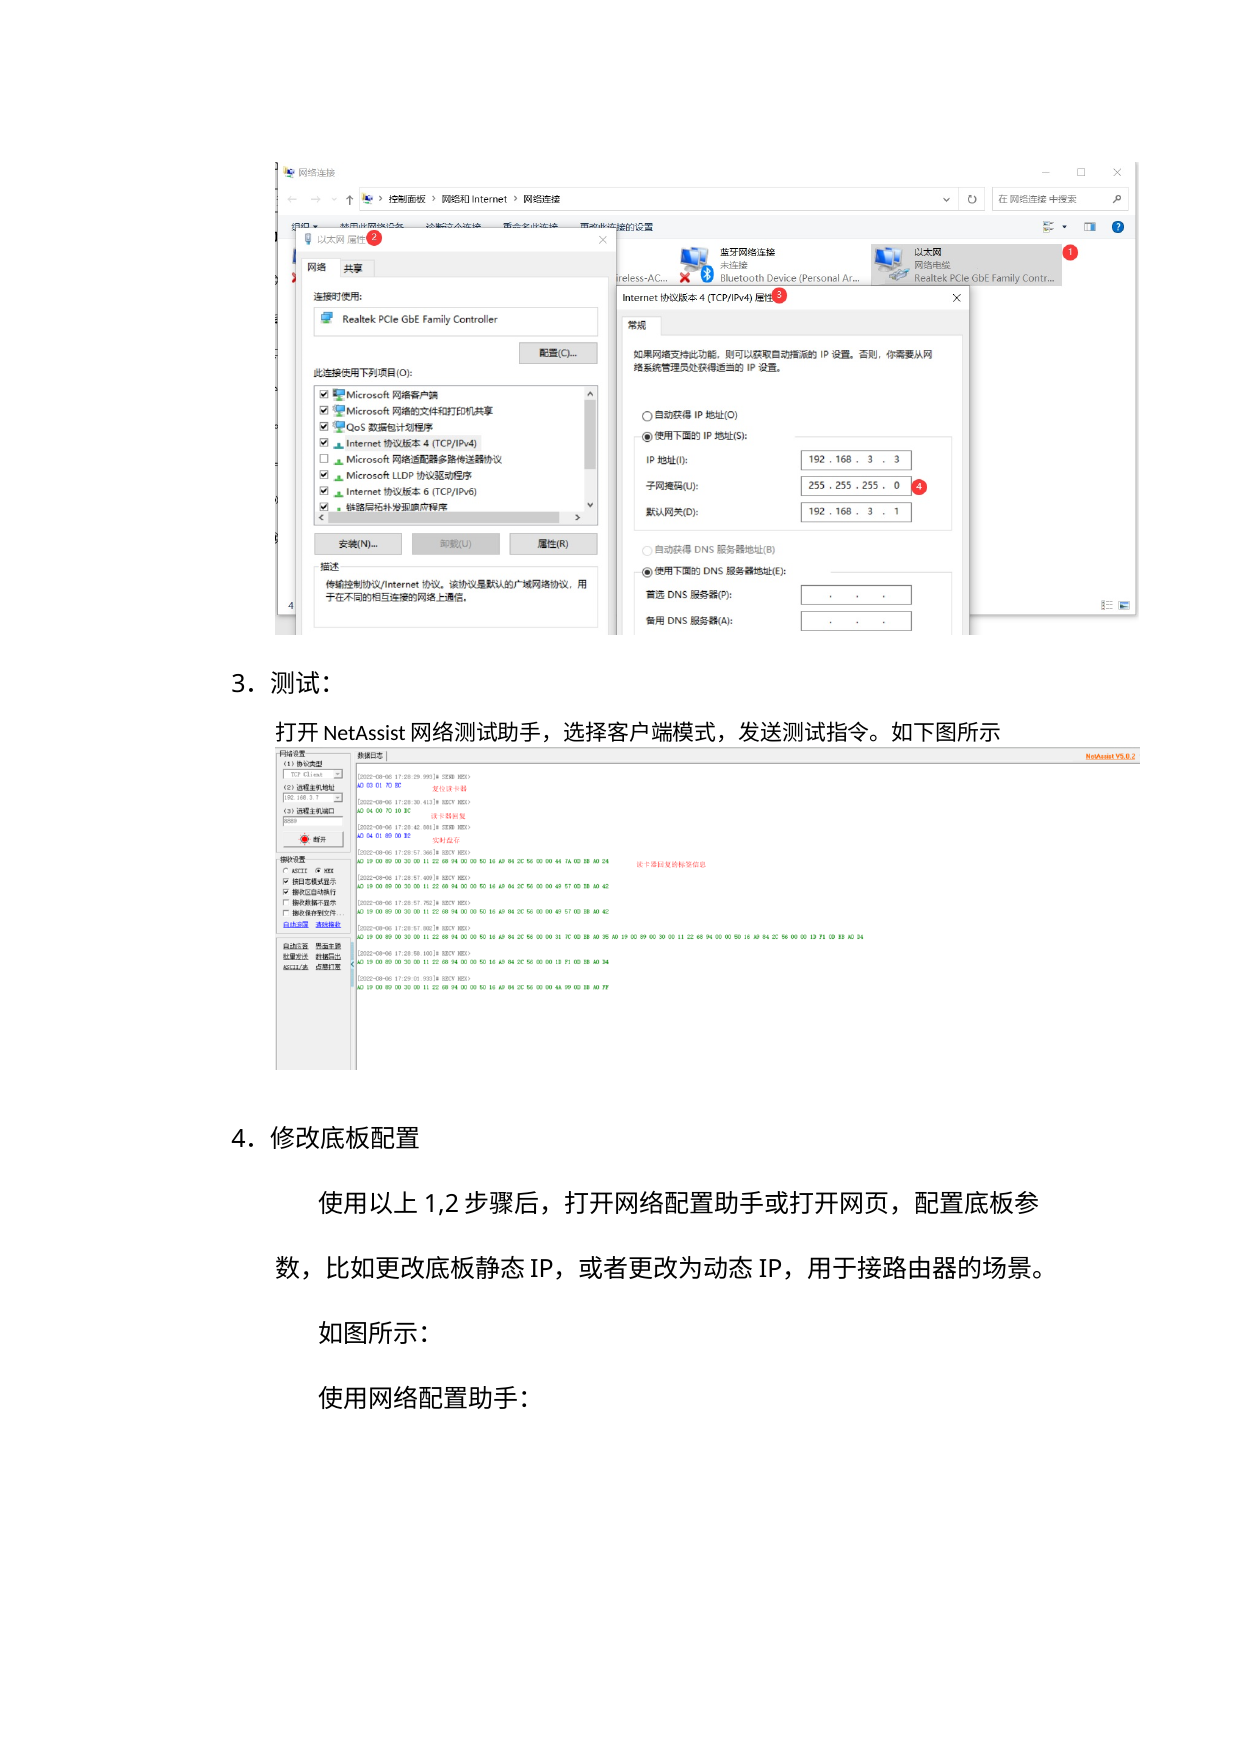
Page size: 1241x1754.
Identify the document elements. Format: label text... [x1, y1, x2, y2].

list 使用以上1,2步骤后，打开网络配置助手或打开网页，配置底板参数，比如更改底板静态IP，或者更改为动态IP，用于接路由器的场景。 [275, 1169, 1053, 1299]
picture [275, 747, 1140, 1070]
list 使用网络配置助手： [275, 1364, 1053, 1429]
list 如图所示： [275, 1299, 1053, 1364]
list 打开NetAssist网络测试助手，选择客户端模式，发送测试指令。如下图所示 [231, 714, 1053, 747]
picture [275, 162, 1139, 635]
list 修改底板配置 [187, 1104, 1053, 1169]
list 测试： [187, 649, 1053, 714]
